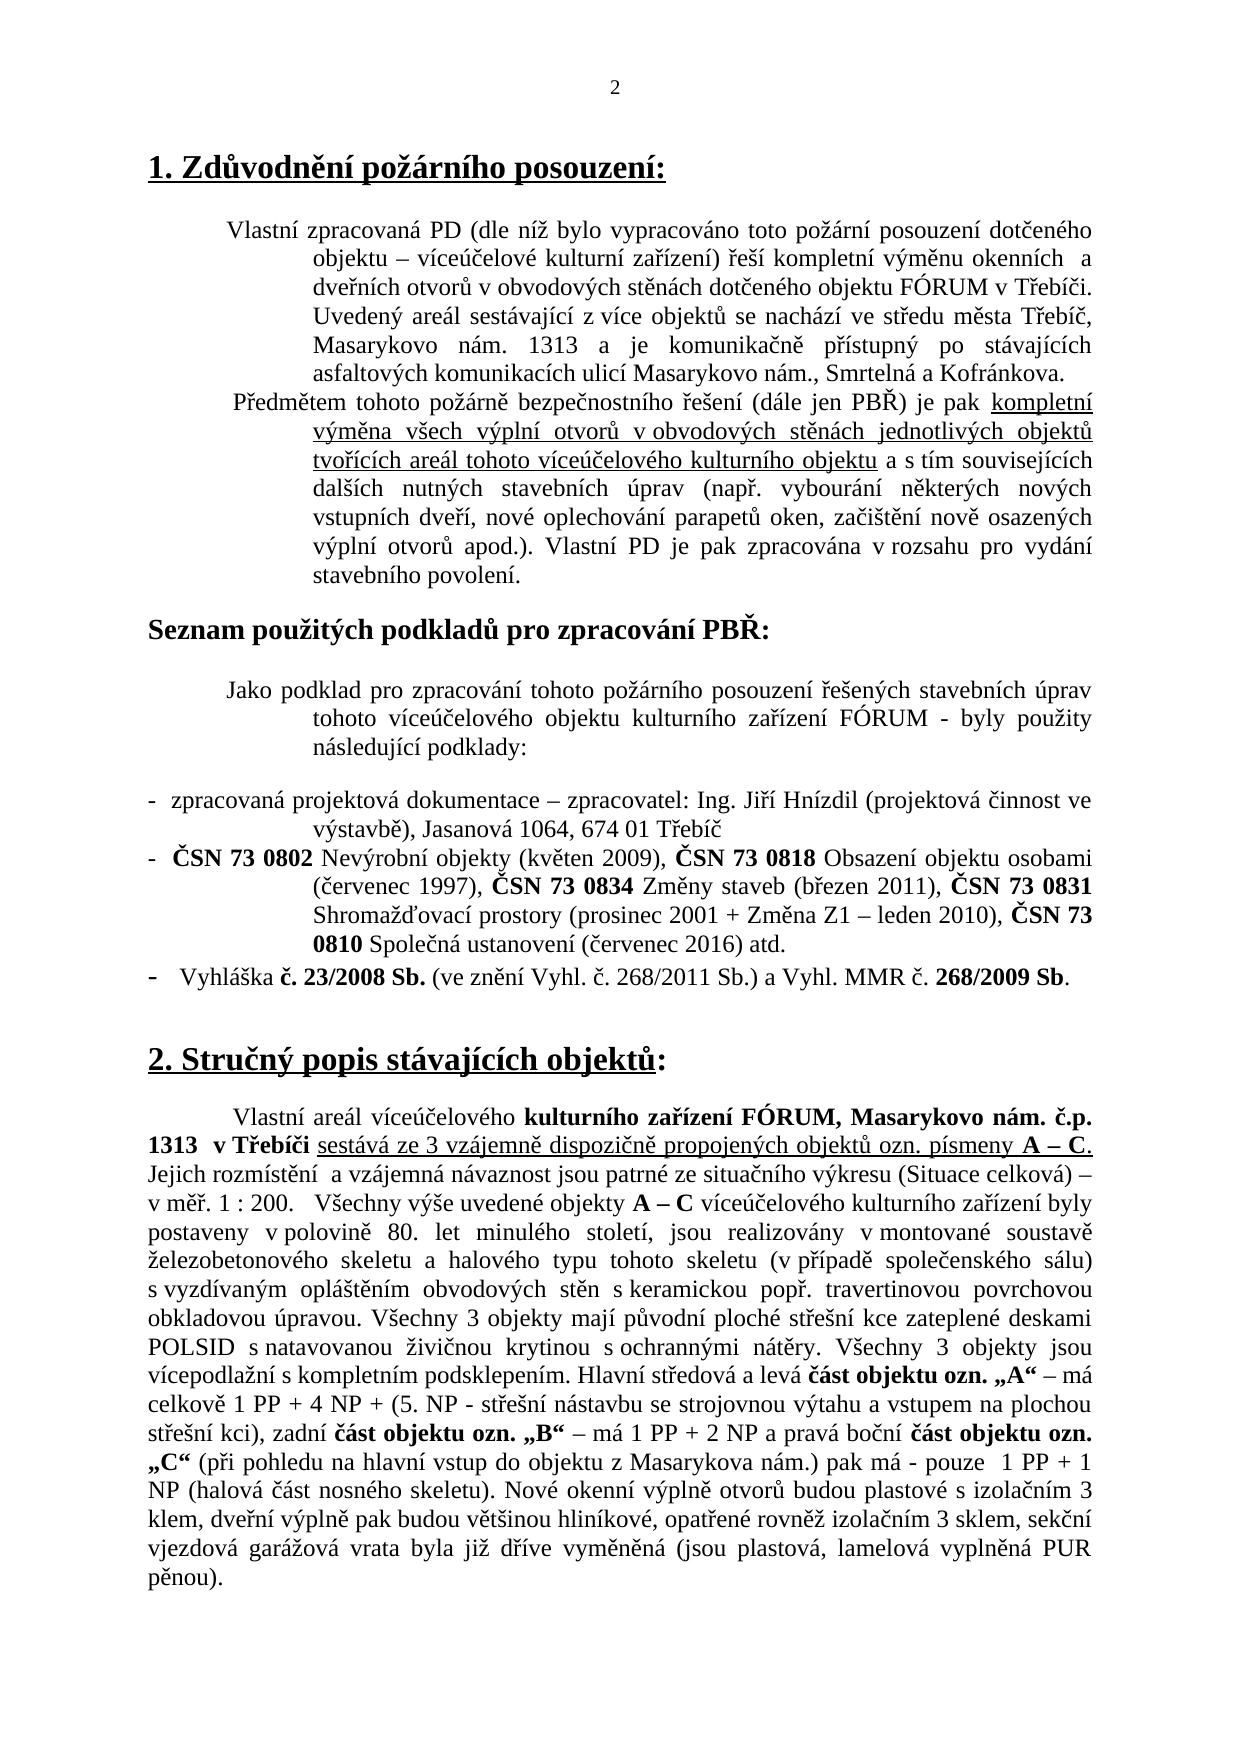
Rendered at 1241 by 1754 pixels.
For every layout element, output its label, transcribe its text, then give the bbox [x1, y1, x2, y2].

subtitle Jako podklad pro zpracování tohoto požárního posouzení řešených stavebních úprav tohoto víceúčelového objektu kulturního zařízení FÓRUM - byly použity následující podklady: [148, 675, 1093, 761]
subtitle Vlastní zpracovaná PD (dle níž bylo vypracováno toto požární posouzení dotčeného objektu – víceúčelové kulturní zařízení) řeší kompletní výměnu okenních a dveřních otvorů v obvodových stěnách dotčeného objektu FÓRUM v Třebíči. Uvedený areál sestávající z více objektů se nachází ve středu města Třebíč, Masarykovo nám. 1313 a je komunikačně přístupný po stávajících asfaltových komunikacích ulicí Masarykovo nám., Smrtelná a Kofránkova. [148, 215, 1093, 387]
subtitle - ČSN 73 0802 Nevýrobní objekty (květen 2009), ČSN 73 0818 Obsazení objektu osobami (červenec 1997), ČSN 73 0834 Změny staveb (březen 2011), ČSN 73 0831 Shromažďovací prostory (prosinec 2001 + Změna Z1 – leden 2010), ČSN 73 0810 Společná ustanovení (červenec 2016) atd. [148, 843, 1093, 958]
subtitle - Vyhláška č. 23/2008 Sb. (ve znění Vyhl. č. 268/2011 Sb.) a Vyhl. MMR č. 268/2009 Sb. [148, 958, 1093, 991]
subtitle Předmětem tohoto požárně bezpečnostního řešení (dále jen PBŘ) je pak kompletní výměna všech výplní otvorů v obvodových stěnách jednotlivých objektů tvořících areál tohoto víceúčelového kulturního objektu a s tím souvisejících dalších nutných stavebních úprav (např. vybourání některých nových vstupních dveří, nové oplechování parapetů oken, začištění nově osazených výplní otvorů apod.). Vlastní PD je pak zpracována v rozsahu pro vydání stavebního povolení. [148, 387, 1093, 588]
subtitle - zpracovaná projektová dokumentace – zpracovatel: Ing. Jiří Hnízdil (projektová činnost ve výstavbě), Jasanová 1064, 674 01 Třebíč [148, 785, 1093, 843]
text Vlastní areál víceúčelového kulturního zařízení FÓRUM, Masarykovo nám. č.p. 1313 v Třebíči sestává ze 3 vzájemně dispozičně propojených objektů ozn. písmeny A – C. Jejich rozmístění a vzájemná návaznost jsou patrné ze situačního výkresu (Situace celková) – v měř. 1 : 200. Všechny výše uvedené objekty A – C víceúčelového kulturního zařízení byly postaveny v polovině 80. let minulého století, jsou realizovány v montované soustavě železobetonového skeletu a halového typu tohoto skeletu (v případě společenského sálu) s vyzdívaným opláštěním obvodových stěn s keramickou popř. travertinovou povrchovou obkladovou úpravou. Všechny 3 objekty mají původní ploché střešní kce zateplené deskami POLSID s natavovanou živičnou krytinou s ochrannými nátěry. Všechny 3 objekty jsou vícepodlažní s kompletním podsklepením. Hlavní středová a levá část objektu ozn. „A“ – má celkově 1 PP + 4 NP + (5. NP - střešní nástavbu se strojovnou výtahu a vstupem na plochou střešní kci), zadní část objektu ozn. „B“ – má 1 PP + 2 NP a pravá boční část objektu ozn. „C“ (při pohledu na hlavní vstup do objektu z Masarykova nám.) pak má - pouze 1 PP + 1 NP (halová část nosného skeletu). Nové okenní výplně otvorů budou plastové s izolačním 3 klem, dveřní výplně pak budou většinou hliníkové, opatřené rovněž izolačním 3 sklem, sekční vjezdová garážová vrata byla již dříve vyměněná (jsou plastová, lamelová vyplněná PUR pěnou). [148, 1102, 1093, 1590]
text 1. Zdůvodnění požárního posouzení: [148, 148, 1093, 186]
text Seznam použitých podkladů pro zpracování PBŘ: [148, 612, 1093, 646]
text 2. Stručný popis stávajících objektů: [148, 1039, 1093, 1078]
